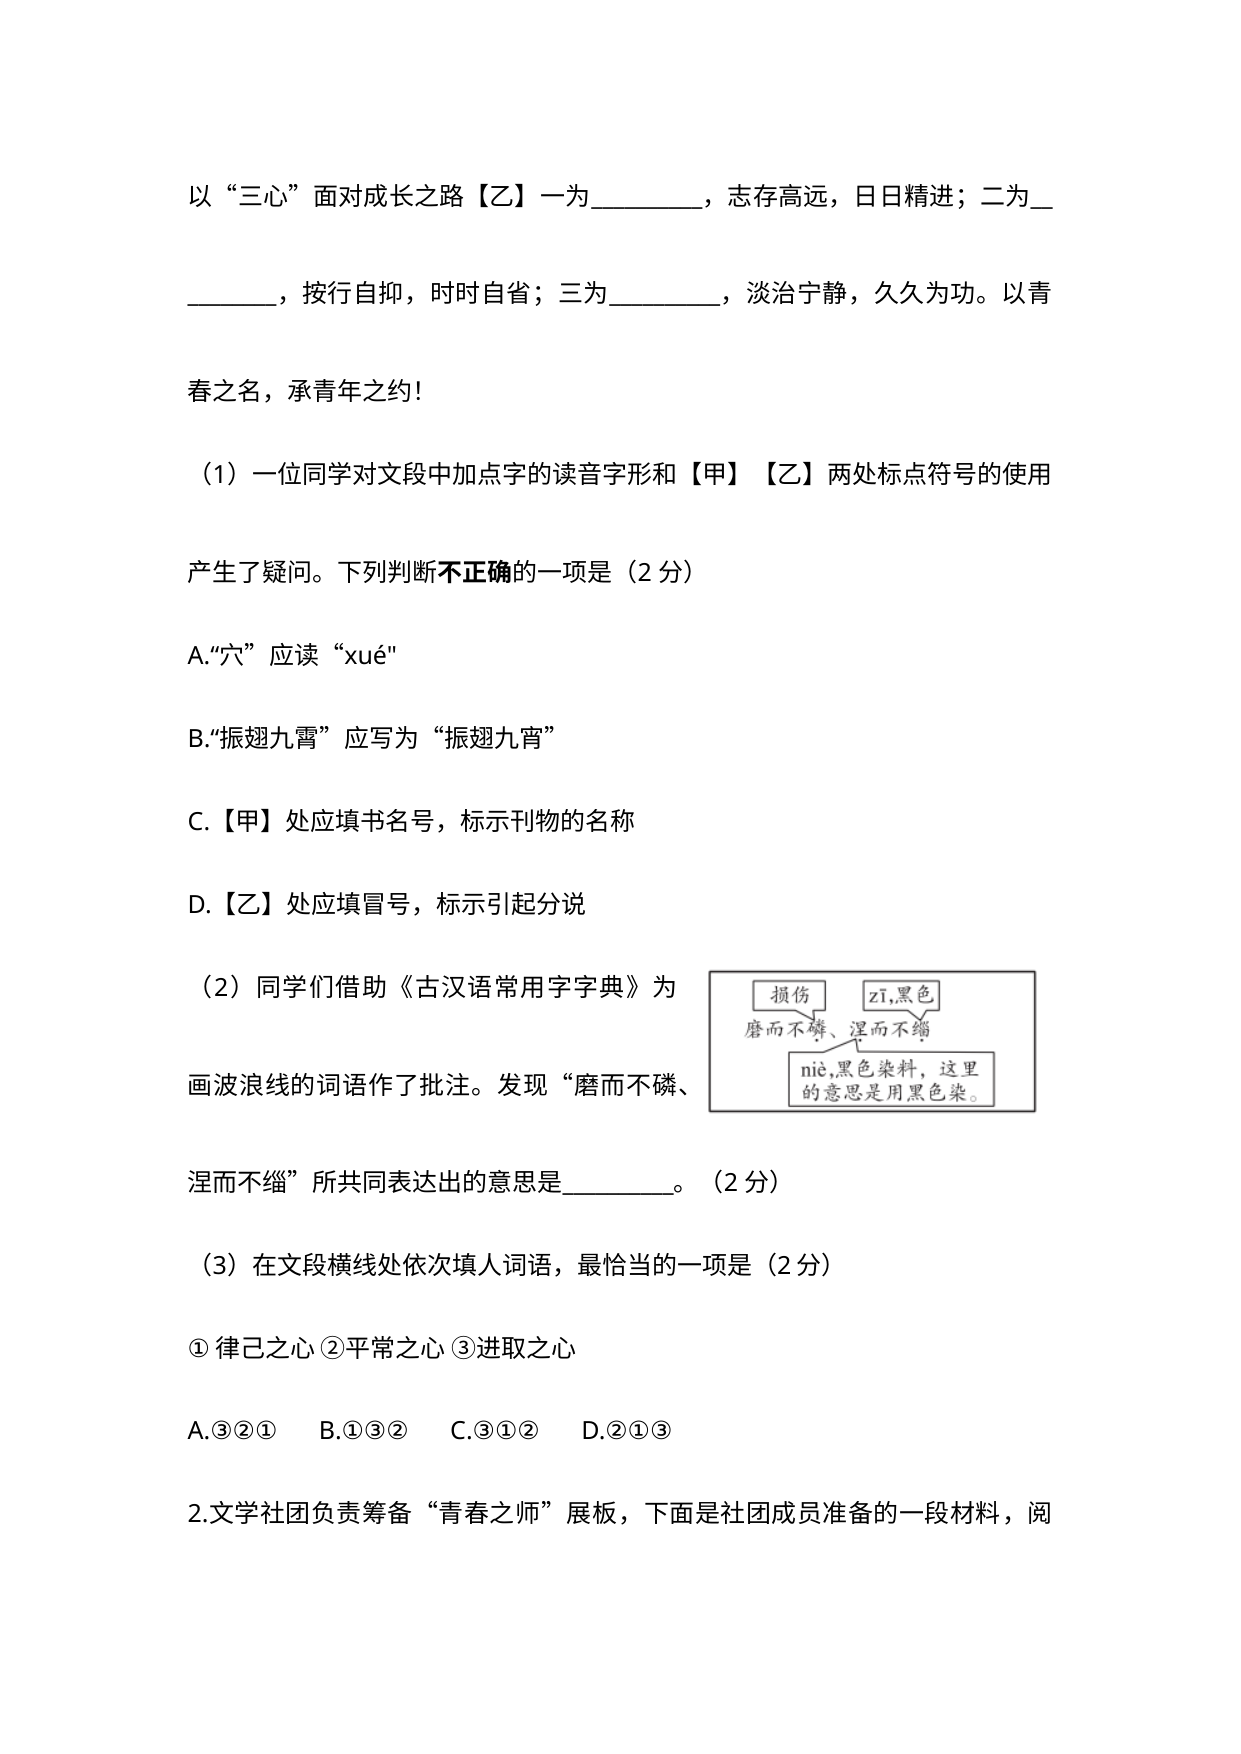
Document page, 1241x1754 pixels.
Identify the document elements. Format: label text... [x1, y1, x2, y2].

text （3）在文段横线处依次填人词语，最恰当的一项是（2分） [187, 1231, 1053, 1296]
text A.“穴”应读“xué" [187, 621, 1053, 686]
text D.【乙】处应填冒号，标示引起分说 [187, 870, 1053, 935]
text （1）一位同学对文段中加点字的读音字形和【甲】【乙】两处标点符号的使用产生了疑问。下列判断不正确的一项是（2 分） [187, 440, 1053, 603]
picture [697, 962, 1043, 1126]
text C.【甲】处应填书名号，标示刊物的名称 [187, 787, 1053, 852]
text ①律己之心 ②平常之心 ③进取之心 [187, 1314, 1053, 1379]
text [187, 1479, 1053, 1544]
text B.“振翅九霄”应写为“振翅九宵” [187, 704, 1053, 769]
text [187, 162, 1053, 422]
text A.③②① B.①③② C.③①② D.②①③ [187, 1398, 1053, 1463]
